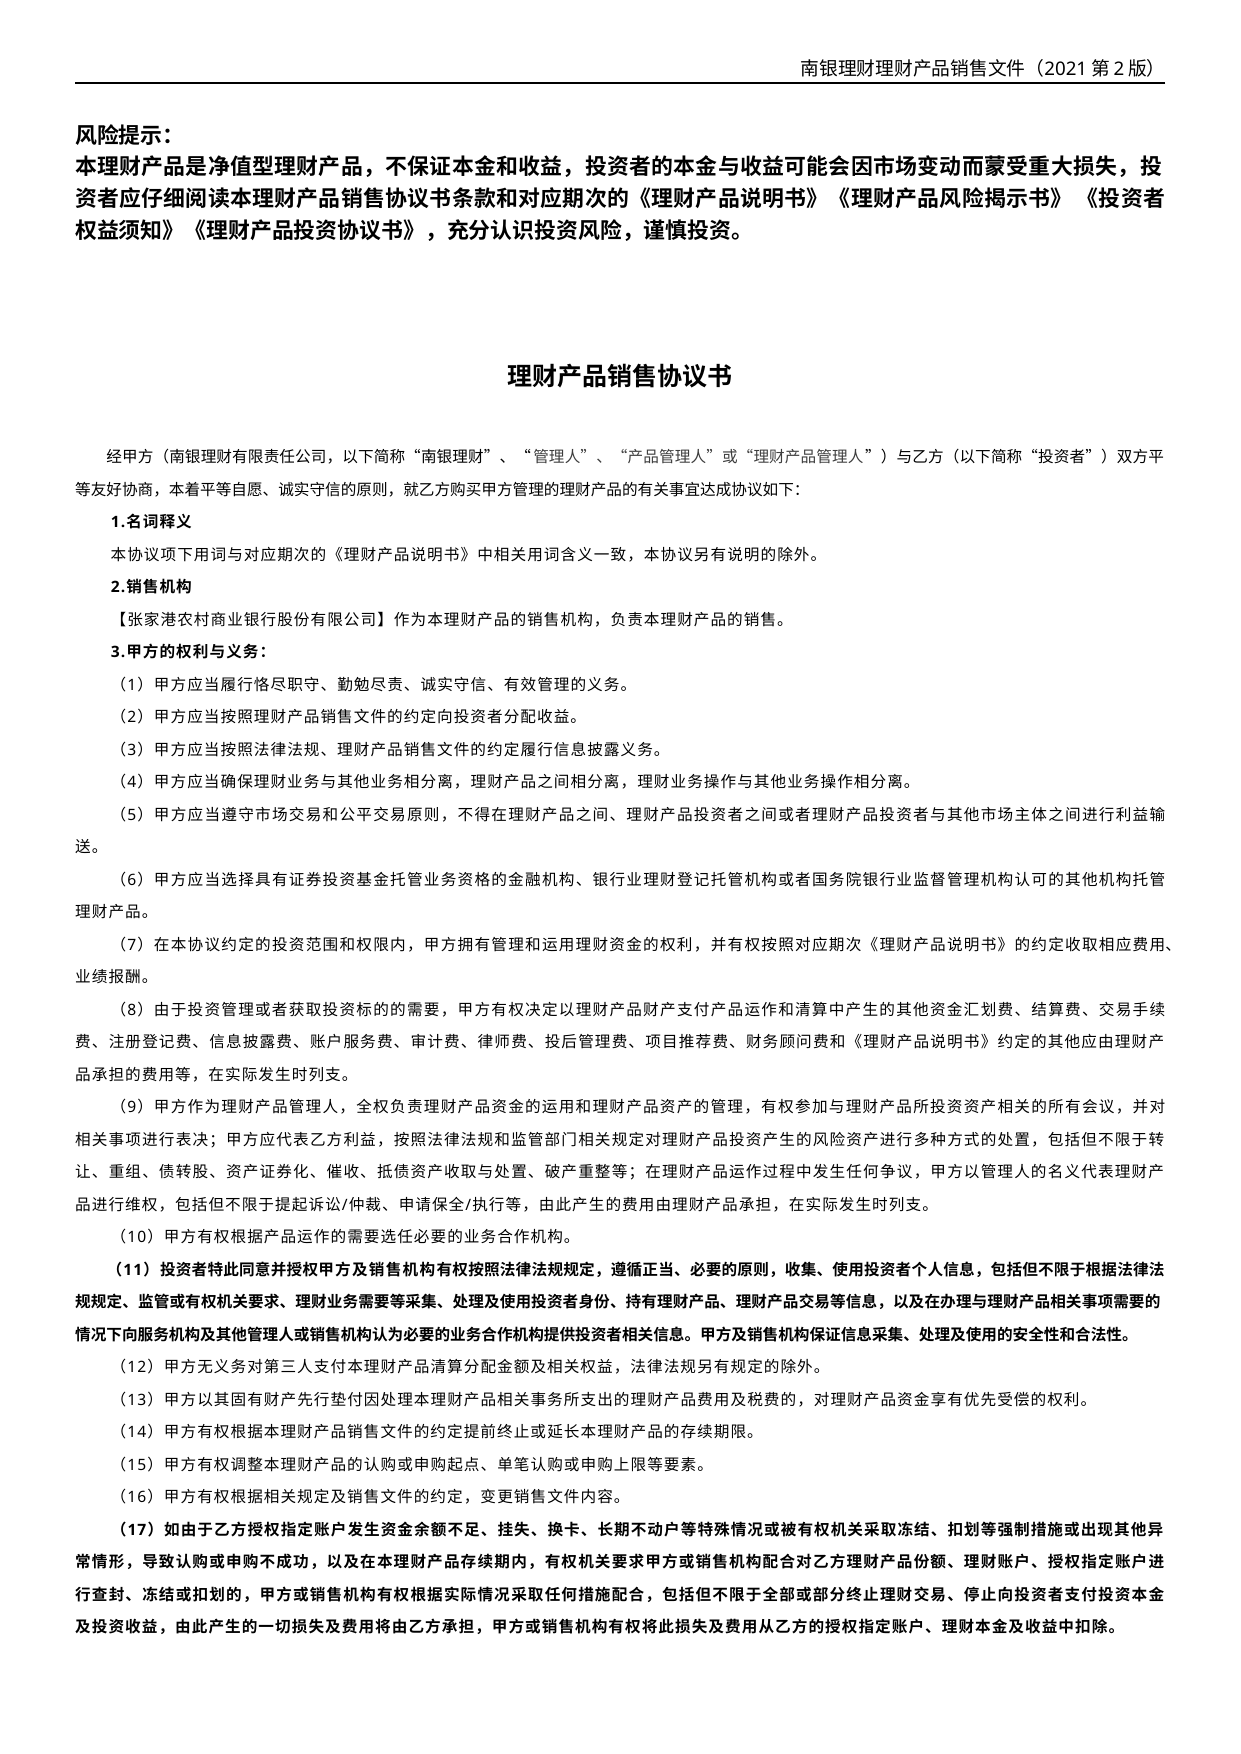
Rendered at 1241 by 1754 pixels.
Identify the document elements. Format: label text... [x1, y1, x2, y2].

list 甲方的权利与义务： [75, 634, 1165, 667]
list 甲方应当履行恪尽职守、勤勉尽责、诚实守信、有效管理的义务。 [75, 667, 1165, 699]
list 甲方作为理财产品管理人，全权负责理财产品资金的运用和理财产品资产的管理，有权参加与理财产品所投资资产相关的所有会议，并对相关事项进行表决；甲方应代表乙方利益，按照法律法规和监管部门相关规定对理财产品投资产生的风险资产进行多种方式的处置，包括但不限于转让、重组、债转股、资产证券化、催收、抵债资产收取与处置、破产重整等；在理财产品运作过程中发生任何争议，甲方以管理人的名义代表理财产品进行维权，包括但不限于提起诉讼/仲裁、申请保全/执行等，由此产生的费用由理财产品承担，在实际发生时列支。 [75, 1089, 1165, 1219]
list 甲方有权根据相关规定及销售文件的约定，变更销售文件内容。 [75, 1479, 1165, 1512]
text 【张家港农村商业银行股份有限公司】作为本理财产品的销售机构，负责本理财产品的销售。 [75, 602, 1165, 634]
text 本理财产品是净值型理财产品，不保证本金和收益，投资者的本金与收益可能会因市场变动而蒙受重大损失，投资者应仔细阅读本理财产品销售协议书条款和对应期次的《理财产品说明书》《理财产品风险揭示书》《投资者权益须知》《理财产品投资协议书》，充分认识投资风险，谨慎投资。 [75, 149, 1165, 244]
list 甲方应当按照法律法规、理财产品销售文件的约定履行信息披露义务。 [75, 732, 1165, 764]
text 理财产品销售协议书 [75, 342, 1165, 407]
list 甲方应当按照理财产品销售文件的约定向投资者分配收益。 [75, 699, 1165, 732]
list 甲方有权根据本理财产品销售文件的约定提前终止或延长本理财产品的存续期限。 [75, 1414, 1165, 1447]
list 甲方以其固有财产先行垫付因处理本理财产品相关事务所支出的理财产品费用及税费的，对理财产品资金享有优先受偿的权利。 [75, 1382, 1165, 1414]
list 如由于乙方授权指定账户发生资金余额不足、挂失、换卡、长期不动户等特殊情况或被有权机关采取冻结、扣划等强制措施或出现其他异常情形，导致认购或申购不成功，以及在本理财产品存续期内，有权机关要求甲方或销售机构配合对乙方理财产品份额、理财账户、授权指定账户进行查封、冻结或扣划的，甲方或销售机构有权根据实际情况采取任何措施配合，包括但不限于全部或部分终止理财交易、停止向投资者支付投资本金及投资收益，由此产生的一切损失及费用将由乙方承担，甲方或销售机构有权将此损失及费用从乙方的授权指定账户、理财本金及收益中扣除。 [75, 1512, 1165, 1642]
list 甲方应当确保理财业务与其他业务相分离，理财产品之间相分离，理财业务操作与其他业务操作相分离。 [75, 764, 1165, 797]
text 风险提示： [75, 118, 1165, 149]
text 经甲方（南银理财有限责任公司，以下简称“南银理财”、“管理人”、“产品管理人”或“理财产品管理人”）与乙方（以下简称“投资者”）双方平等友好协商，本着平等自愿、诚实守信的原则，就乙方购买甲方管理的理财产品的有关事宜达成协议如下： [75, 439, 1165, 504]
list 甲方有权根据产品运作的需要选任必要的业务合作机构。 [75, 1219, 1165, 1252]
list 在本协议约定的投资范围和权限内，甲方拥有管理和运用理财资金的权利，并有权按照对应期次《理财产品说明书》的约定收取相应费用、业绩报酬。 [75, 927, 1165, 992]
list 甲方应当选择具有证券投资基金托管业务资格的金融机构、银行业理财登记托管机构或者国务院银行业监督管理机构认可的其他机构托管理财产品。 [75, 862, 1165, 927]
list 甲方无义务对第三人支付本理财产品清算分配金额及相关权益，法律法规另有规定的除外。 [75, 1349, 1165, 1382]
list 名词释义 [75, 504, 1165, 537]
list 销售机构 [75, 569, 1165, 602]
list 甲方有权调整本理财产品的认购或申购起点、单笔认购或申购上限等要素。 [75, 1447, 1165, 1479]
list 甲方应当遵守市场交易和公平交易原则，不得在理财产品之间、理财产品投资者之间或者理财产品投资者与其他市场主体之间进行利益输送。 [75, 797, 1165, 862]
list 由于投资管理或者获取投资标的的需要，甲方有权决定以理财产品财产支付产品运作和清算中产生的其他资金汇划费、结算费、交易手续费、注册登记费、信息披露费、账户服务费、审计费、律师费、投后管理费、项目推荐费、财务顾问费和《理财产品说明书》约定的其他应由理财产品承担的费用等，在实际发生时列支。 [75, 992, 1165, 1089]
text 本协议项下用词与对应期次的《理财产品说明书》中相关用词含义一致，本协议另有说明的除外。 [75, 537, 1165, 569]
list 投资者特此同意并授权甲方及销售机构有权按照法律法规规定，遵循正当、必要的原则，收集、使用投资者个人信息，包括但不限于根据法律法规规定、监管或有权机关要求、理财业务需要等采集、处理及使用投资者身份、持有理财产品、理财产品交易等信息，以及在办理与理财产品相关事项需要的情况下向服务机构及其他管理人或销售机构认为必要的业务合作机构提供投资者相关信息。甲方及销售机构保证信息采集、处理及使用的安全性和合法性。 [75, 1252, 1165, 1349]
